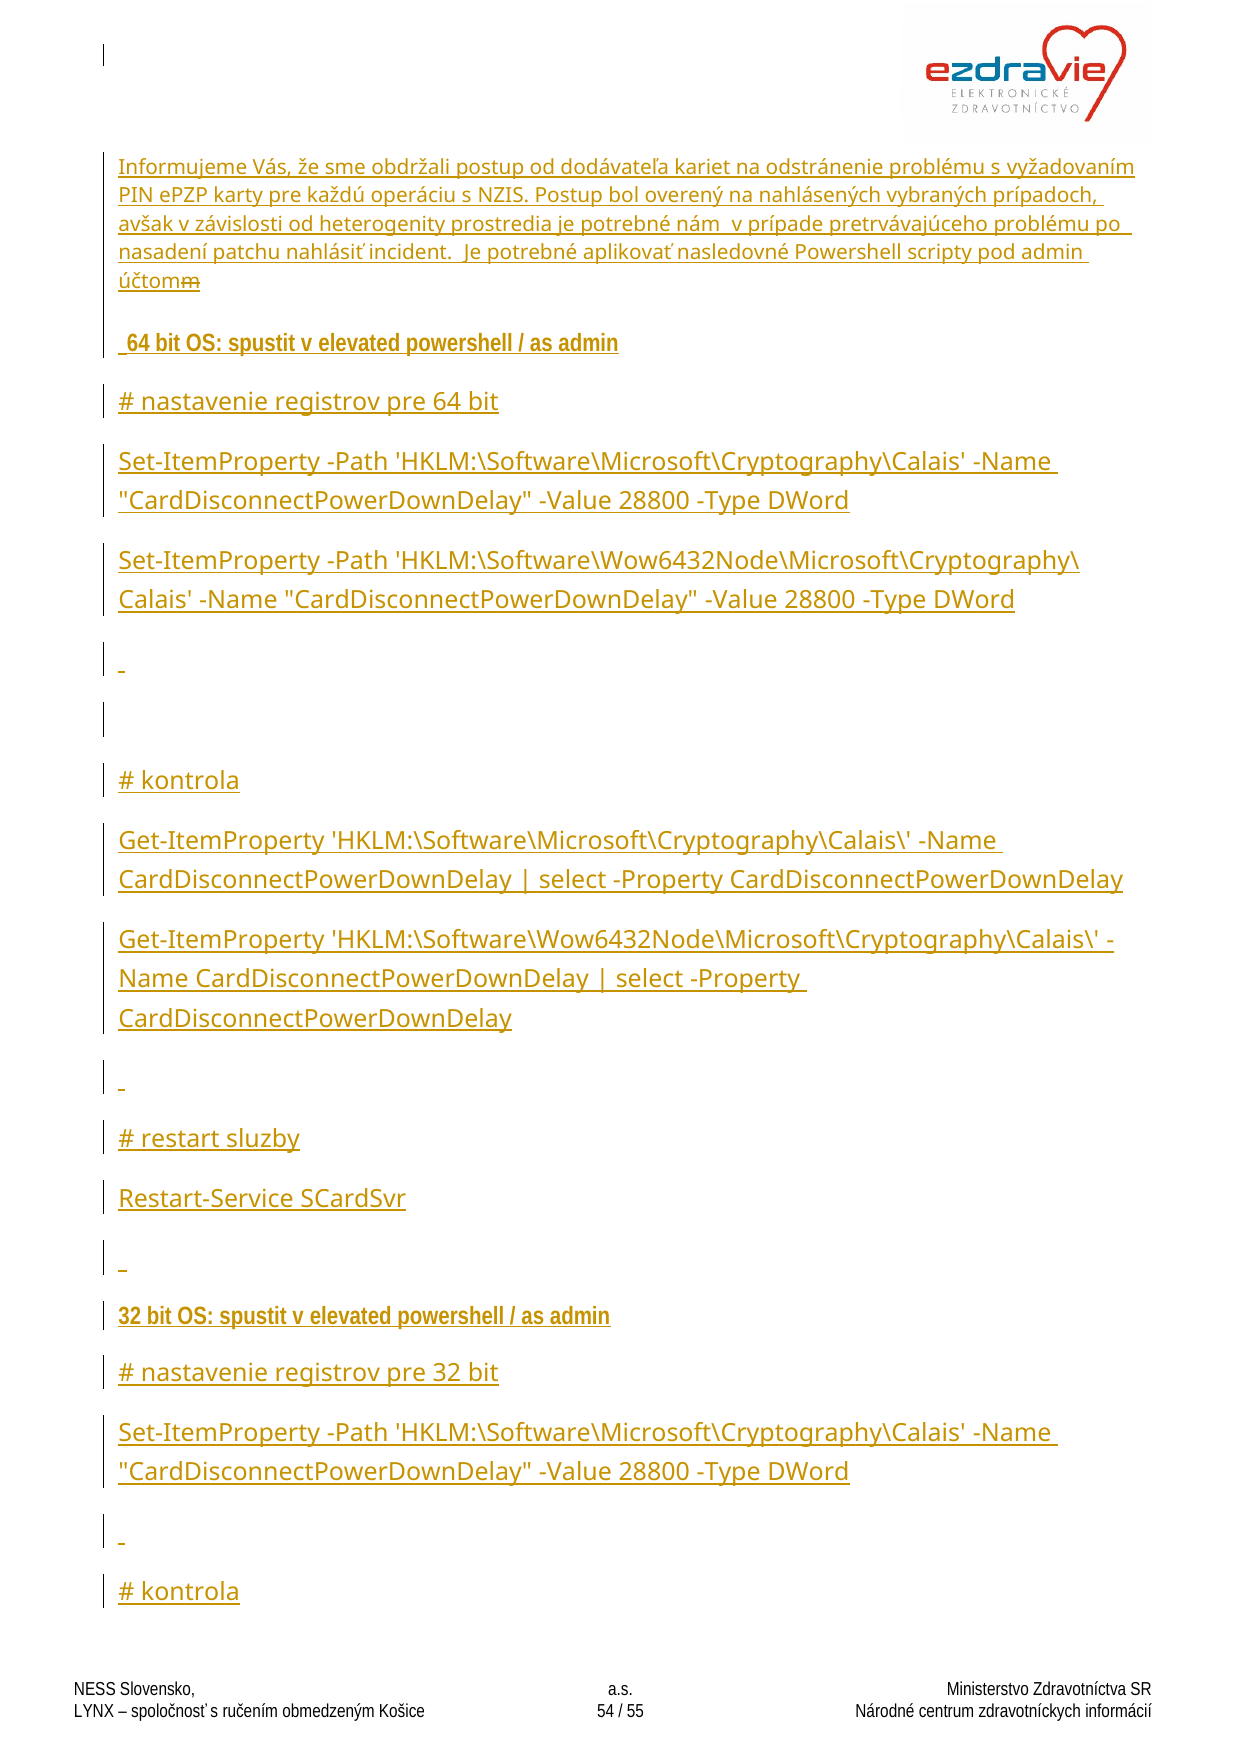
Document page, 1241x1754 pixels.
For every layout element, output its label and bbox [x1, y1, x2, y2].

picture [899, 3, 1152, 144]
